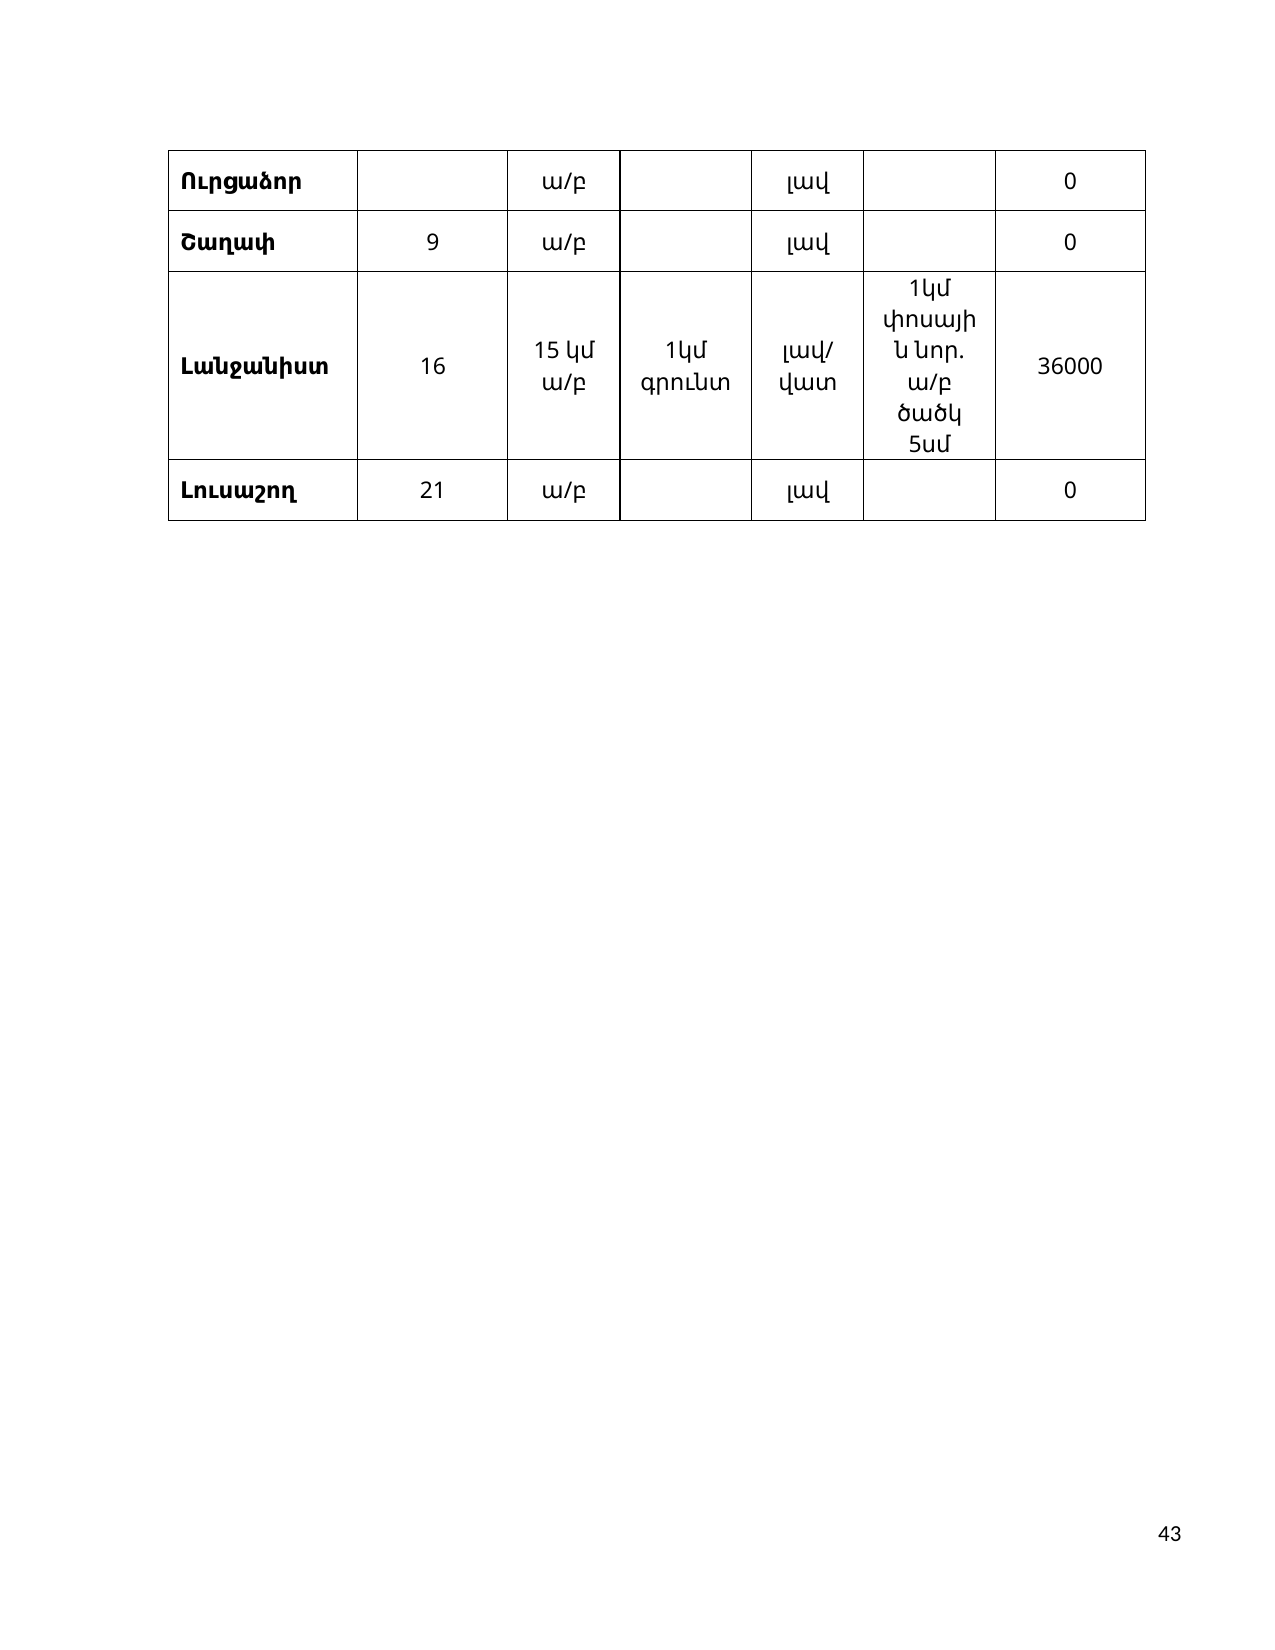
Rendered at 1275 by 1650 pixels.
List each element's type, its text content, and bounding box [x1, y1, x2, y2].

table_cell [864, 151, 995, 210]
table_cell ա/բ [508, 151, 619, 210]
table_cell [621, 151, 751, 210]
table_cell [864, 460, 995, 520]
table_cell Շաղափ [169, 211, 357, 271]
table_cell [864, 211, 995, 271]
table_cell ա/բ [508, 460, 619, 520]
table_cell [621, 460, 751, 520]
table_cell 16 [358, 272, 507, 459]
table_cell 21 [358, 460, 507, 520]
table_cell 36000 [996, 272, 1145, 459]
table_cell 0 [996, 460, 1145, 520]
table_cell 0 [996, 151, 1145, 210]
table_cell Լուսաշող [169, 460, 357, 520]
table_cell Լանջանիստ [169, 272, 357, 459]
table_cell լավ [752, 460, 863, 520]
table_cell լավ [752, 211, 863, 271]
table_cell 9 [358, 211, 507, 271]
table_cell [621, 211, 751, 271]
table_cell լավ [752, 151, 863, 210]
table_cell լավ/ վատ [752, 272, 863, 459]
table_cell 1կմ փոսային նոր. ա/բ ծածկ 5սմ [864, 272, 995, 459]
table_cell 0 [996, 211, 1145, 271]
table_cell ա/բ [508, 211, 619, 271]
table_cell 15 կմ ա/բ [508, 272, 619, 459]
table_cell [358, 151, 507, 210]
table_cell 1կմ գրունտ [621, 272, 751, 459]
table_cell Ուրցաձոր [169, 151, 357, 210]
